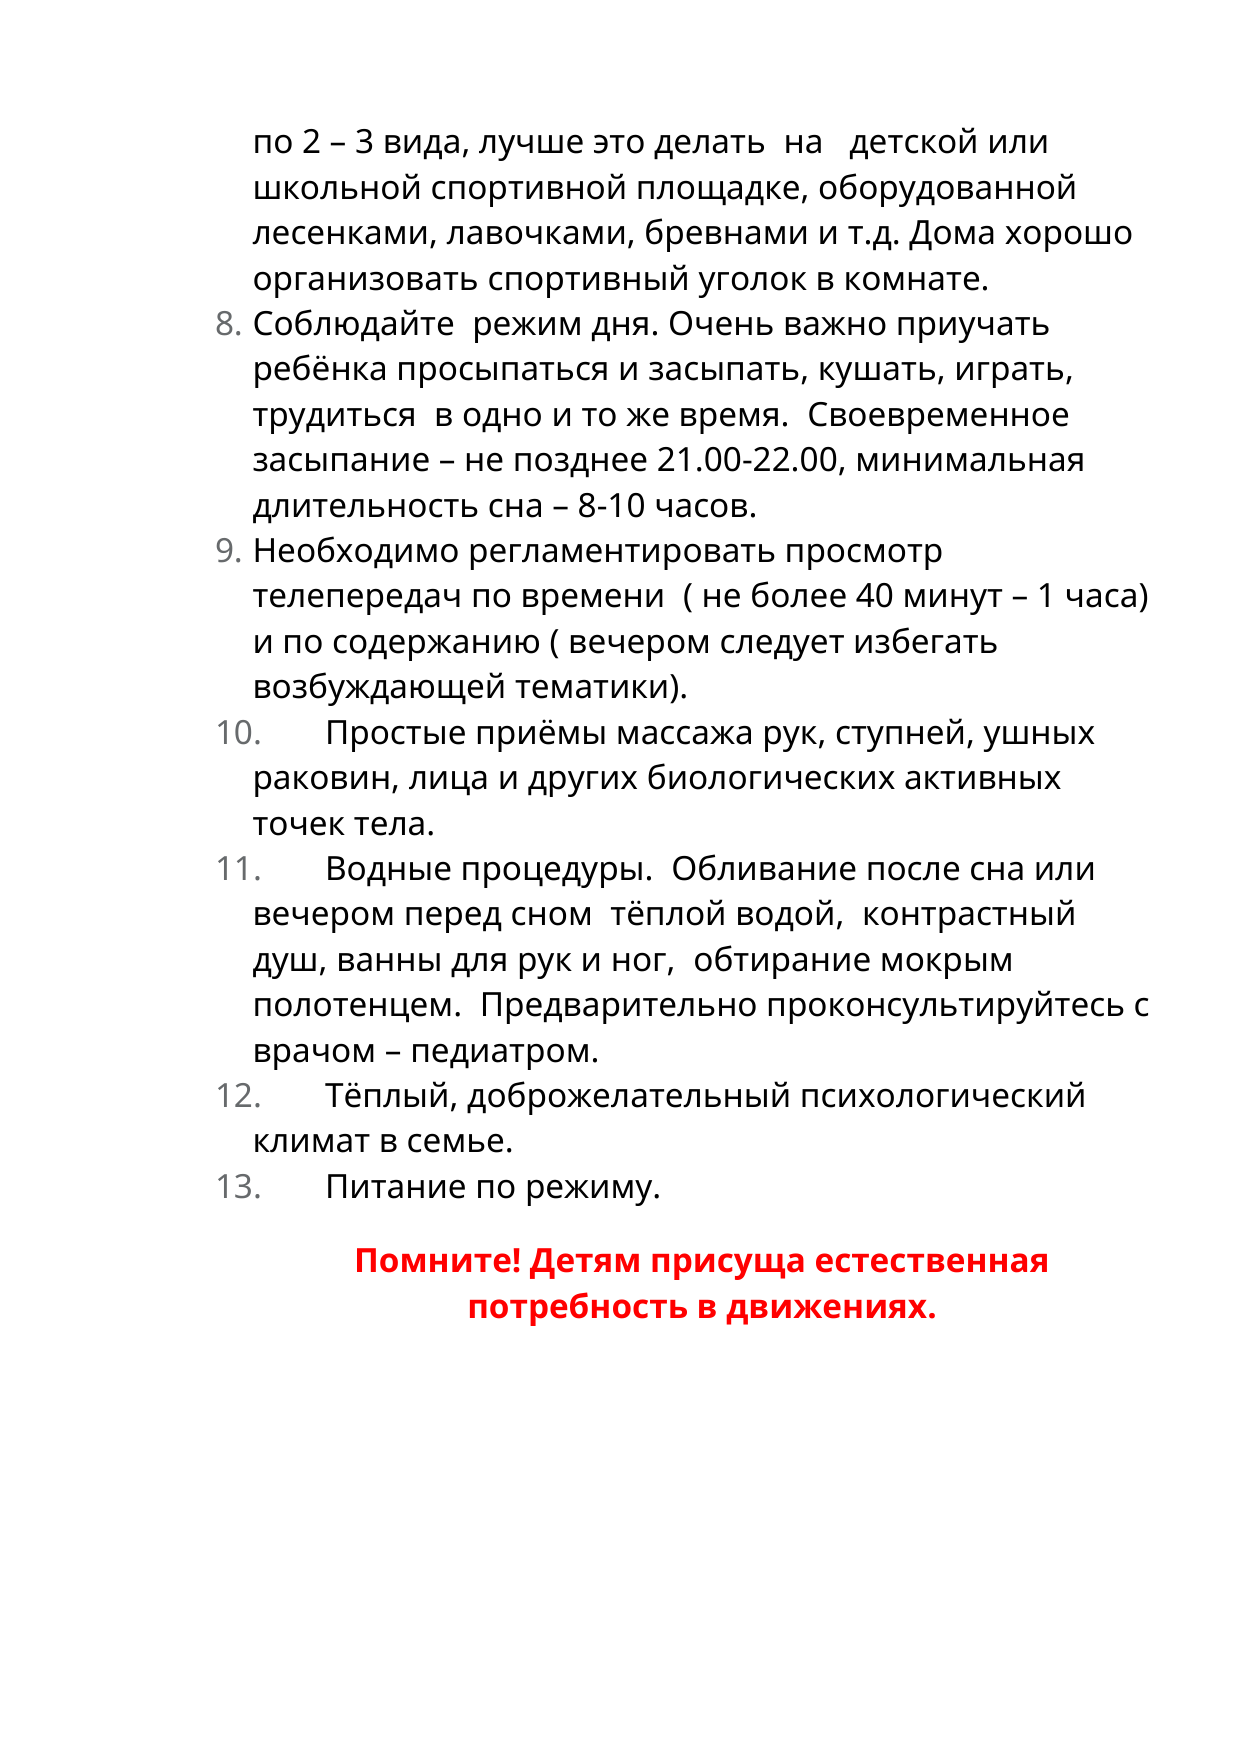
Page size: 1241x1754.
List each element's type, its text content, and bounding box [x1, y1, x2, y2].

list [215, 118, 1152, 300]
list Необходимо регламентировать просмотр телепередач по времени ( не более 40 минут – 1 часа) и по содержанию ( вечером следует избегать возбуждающей тематики). [215, 527, 1152, 708]
list Тёплый, доброжелательный психологический климат в семье. [215, 1072, 1152, 1163]
text Помните! Детям присуща естественная потребность в движениях. [252, 1237, 1152, 1328]
list Простые приёмы массажа рук, ступней, ушных раковин, лица и других биологических активных точек тела. [215, 708, 1152, 845]
list Водные процедуры. Обливание после сна или вечером перед сном тёплой водой, контрастный душ, ванны для рук и ног, обтирание мокрым полотенцем. Предварительно проконсультируйтесь с врачом – педиатром. [215, 845, 1152, 1072]
list Питание по режиму. [215, 1163, 1152, 1208]
list Соблюдайте режим дня. Очень важно приучать ребёнка просыпаться и засыпать, кушать, играть, трудиться в одно и то же время. Своевременное засыпание – не позднее 21.00-22.00, минимальная длительность сна – 8-10 часов. [215, 300, 1152, 527]
